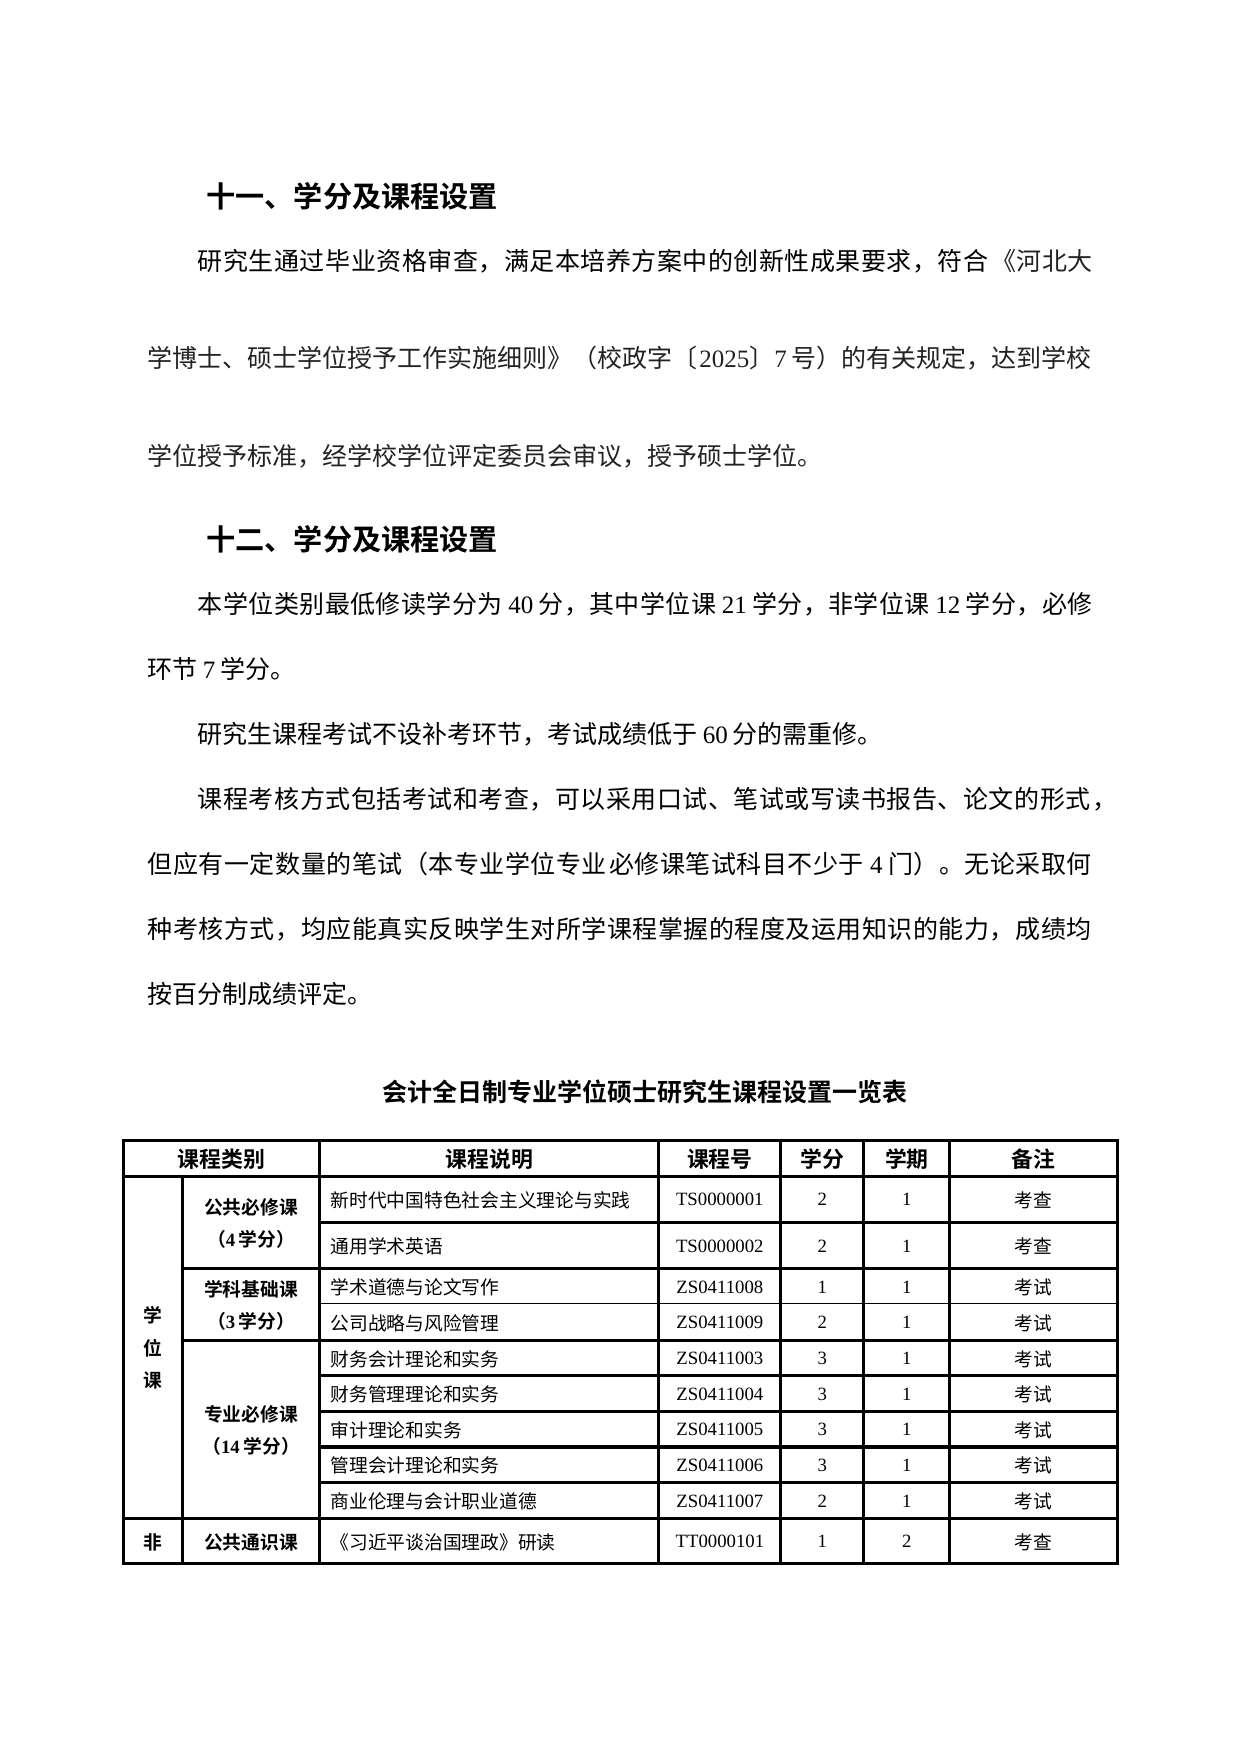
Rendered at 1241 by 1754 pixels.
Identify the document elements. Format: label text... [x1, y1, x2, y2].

table_cell 通用学术英语 [321, 1224, 657, 1267]
table_cell TT0000101 [660, 1520, 779, 1562]
table_cell 财务管理理论和实务 [321, 1377, 657, 1410]
table_cell 公共通识课 （2学分） [184, 1520, 318, 1562]
table_cell ZS0411009 [660, 1304, 779, 1338]
text 会计全日制专业学位硕士研究生课程设置一览表 [148, 1058, 1092, 1123]
table_cell 2 [782, 1224, 862, 1267]
table_cell TS0000001 [660, 1178, 779, 1221]
table_cell 1 [865, 1449, 948, 1481]
table_cell 审计理论和实务 [321, 1413, 657, 1445]
table_cell 1 [865, 1377, 948, 1410]
text 课程考核方式包括考试和考查，可以采用口试、笔试或写读书报告、论文的形式，但应有一定数量的笔试（本专业学位专业必修课笔试科目不少于4门）。无论采取何种考核方式，均应能真实反映学生对所学课程掌握的程度及运用知识的能力，成绩均按百分制成绩评定。 [148, 765, 1092, 1025]
table_cell 公共必修课 （4学分） [184, 1178, 318, 1267]
table_cell ZS0411004 [660, 1377, 779, 1410]
table_cell 1 [782, 1520, 862, 1562]
table_cell 1 [865, 1484, 948, 1517]
table_cell 1 [865, 1304, 948, 1338]
table_cell 学科基础课 （3学分） [184, 1270, 318, 1338]
table_cell 3 [782, 1449, 862, 1481]
table_header 学分 [782, 1142, 862, 1174]
table_cell ZS0411003 [660, 1342, 779, 1374]
table_cell 1 [782, 1270, 862, 1303]
table_cell 2 [865, 1520, 948, 1562]
table_cell ZS0411005 [660, 1413, 779, 1445]
table_cell 专业必修课 （14学分） [184, 1342, 318, 1517]
table_cell 3 [782, 1342, 862, 1374]
table_cell 考试 [951, 1342, 1116, 1374]
table_cell ZS0411008 [660, 1270, 779, 1303]
table_cell 2 [782, 1178, 862, 1221]
table_cell 3 [782, 1413, 862, 1445]
table_cell 2 [782, 1484, 862, 1517]
table_cell 考试 [951, 1304, 1116, 1338]
table_cell 考试 [951, 1270, 1116, 1303]
table_cell 3 [782, 1377, 862, 1410]
table_cell 1 [865, 1270, 948, 1303]
table_cell 考查 [951, 1224, 1116, 1267]
table_cell 2 [782, 1304, 862, 1338]
table_cell 学位课 [125, 1178, 181, 1517]
table_cell 1 [865, 1178, 948, 1221]
table_cell 1 [865, 1413, 948, 1445]
text 本学位类别最低修读学分为40分，其中学位课21学分，非学位课12学分，必修环节7学分。 [148, 570, 1092, 700]
text 研究生课程考试不设补考环节，考试成绩低于60分的需重修。 [148, 700, 1092, 765]
text 研究生通过毕业资格审查，满足本培养方案中的创新性成果要求，符合《河北大学博士、硕士学位授予工作实施细则》（校政字〔2025〕7号）的有关规定，达到学校学位授予标准，经学校学位评定委员会审议，授予硕士学位。 [148, 227, 1092, 487]
table_header 课程类别 [125, 1142, 318, 1174]
text 十一、学分及课程设置 [148, 162, 1092, 227]
table_cell 学术道德与论文写作 [321, 1270, 657, 1303]
table_cell 考试 [951, 1413, 1116, 1445]
table_cell ZS0411006 [660, 1449, 779, 1481]
table_header 课程号 [660, 1142, 779, 1174]
table_header 学期 [865, 1142, 948, 1174]
table_cell 考查 [951, 1520, 1116, 1562]
table_cell 新时代中国特色社会主义理论与实践 [321, 1178, 657, 1221]
table_cell 考试 [951, 1449, 1116, 1481]
table_cell TS0000002 [660, 1224, 779, 1267]
table_cell 1 [865, 1342, 948, 1374]
table_header 备注 [951, 1142, 1116, 1174]
table_cell 考试 [951, 1484, 1116, 1517]
table_cell 管理会计理论和实务 [321, 1449, 657, 1481]
table_cell 公司战略与风险管理 [321, 1304, 657, 1338]
text 十二、学分及课程设置 [148, 505, 1092, 570]
table_cell 考查 [951, 1178, 1116, 1221]
table_cell 商业伦理与会计职业道德 [321, 1484, 657, 1517]
table_cell 1 [865, 1224, 948, 1267]
table_cell 考试 [951, 1377, 1116, 1410]
table_cell 财务会计理论和实务 [321, 1342, 657, 1374]
table_header 课程说明 [321, 1142, 657, 1174]
table_cell ZS0411007 [660, 1484, 779, 1517]
table_cell 非学位课 [125, 1520, 181, 1562]
table_cell 《习近平谈治国理政》研读 [321, 1520, 657, 1562]
